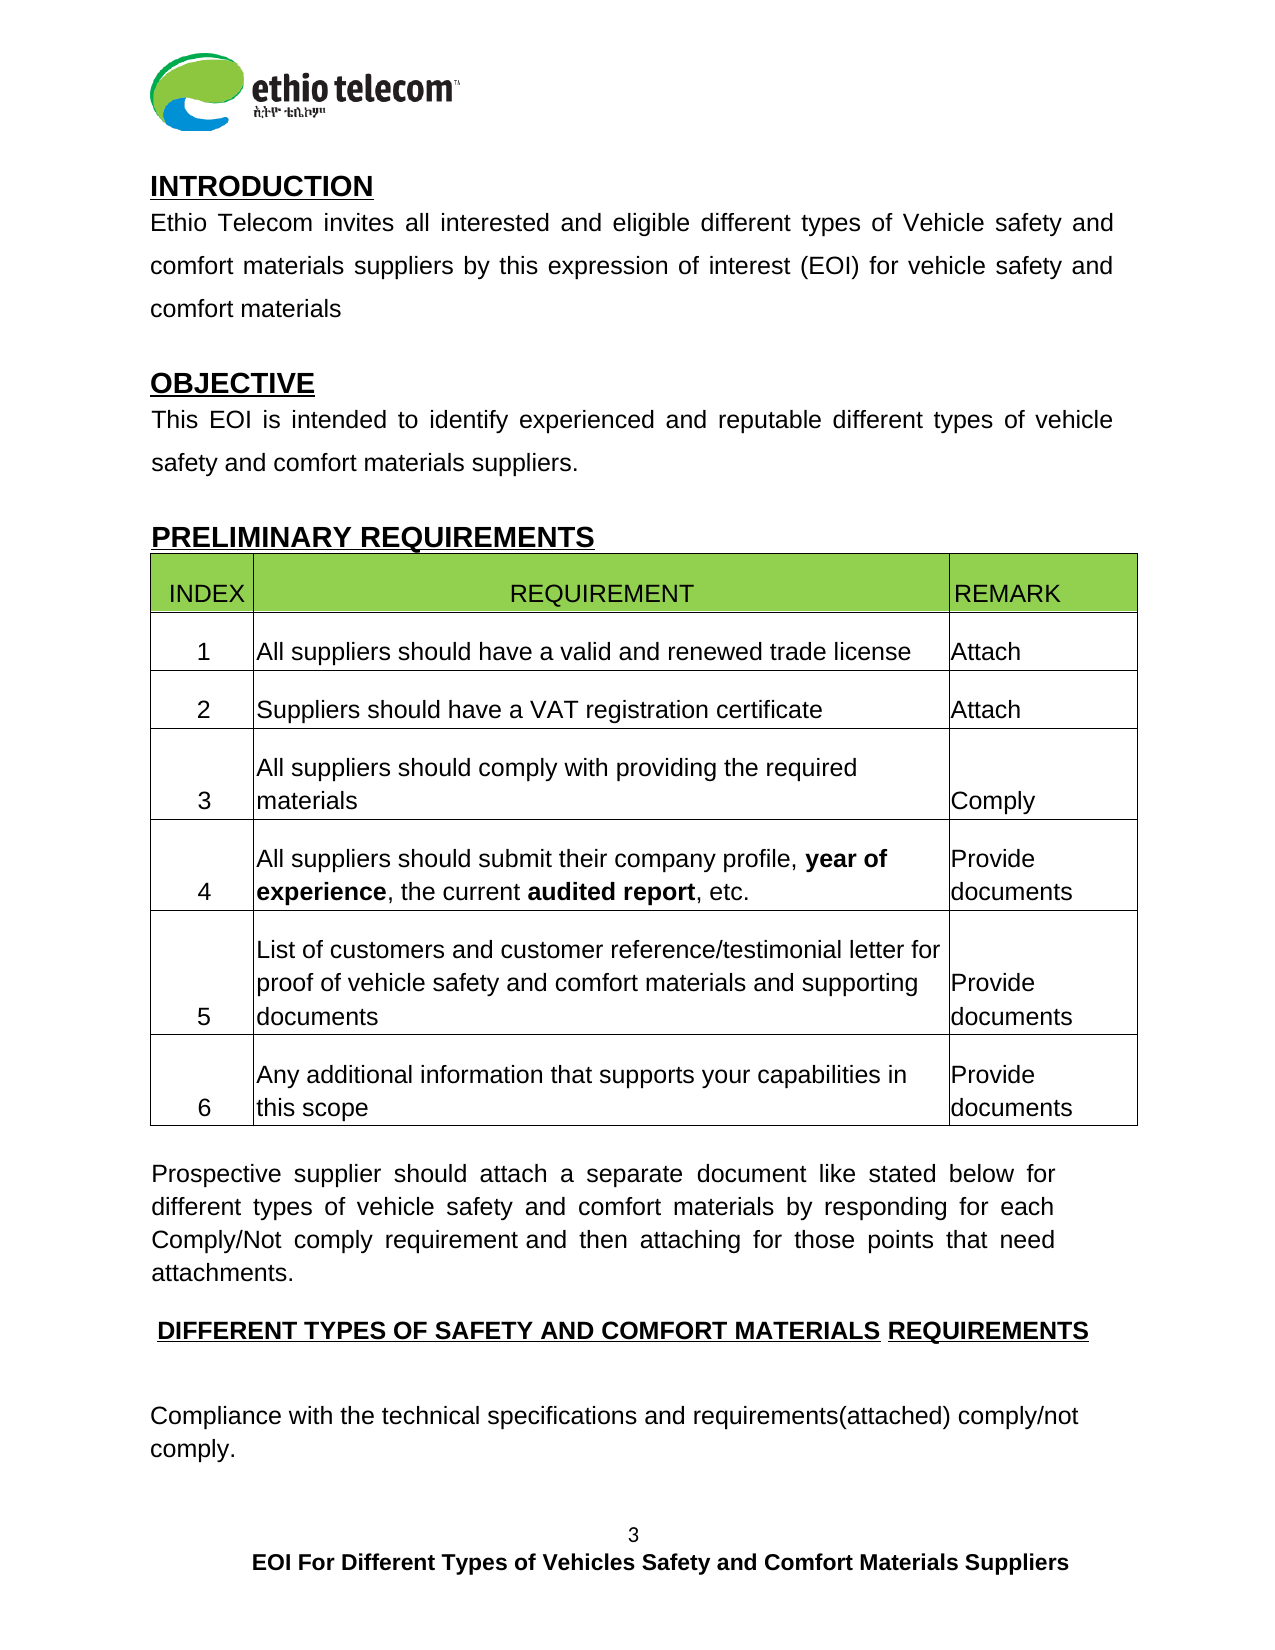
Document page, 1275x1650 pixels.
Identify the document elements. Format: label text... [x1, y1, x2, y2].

table_cell 4 [151, 820, 253, 910]
table_header REMARK [950, 554, 1137, 611]
table_cell Provide documents [950, 1035, 1137, 1125]
table_cell All suppliers should comply with providing the required materials [254, 729, 949, 819]
text This EOI is intended to identify experienced and reputable different types of vehicle safety and comfort materials suppliers. [151, 405, 1116, 477]
text PRELIMINARY REQUIREMENTS [151, 520, 1116, 553]
table_cell Provide documents [950, 820, 1137, 910]
subtitle Compliance with the technical specifications and requirements(attached) comply/not comply. [150, 1401, 1116, 1463]
table_cell All suppliers should have a valid and renewed trade license [254, 613, 949, 669]
table_cell Comply [950, 729, 1137, 819]
table_header INDEX [151, 554, 253, 611]
subtitle INTRODUCTION [150, 169, 1116, 203]
table_cell All suppliers should submit their company profile, year of experience, the current audited report, etc. [254, 820, 949, 910]
table_cell 3 [151, 729, 253, 819]
text Prospective supplier should attach a separate document like stated below for different types of vehicle safety and comfort materials by responding for each Comply/Not comply requirement and then attaching for those points that need attachments. [151, 1159, 1056, 1287]
table_cell Attach [950, 613, 1137, 669]
subtitle OBJECTIVE [150, 366, 1116, 400]
table_cell List of customers and customer reference/testimonial letter for proof of vehicle safety and comfort materials and supporting documents [254, 911, 949, 1034]
table_cell Provide documents [950, 911, 1137, 1034]
table_header REQUIREMENT [254, 554, 949, 611]
subtitle DIFFERENT TYPES OF SAFETY AND COMFORT MATERIALS REQUIREMENTS [150, 1316, 1116, 1344]
table_cell Suppliers should have a VAT registration certificate [254, 671, 949, 728]
table_cell Any additional information that supports your capabilities in this scope [254, 1035, 949, 1125]
table_cell Attach [950, 671, 1137, 728]
table_cell 6 [151, 1035, 253, 1125]
table_cell 5 [151, 911, 253, 1034]
table_cell 1 [151, 613, 253, 669]
table_cell 2 [151, 671, 253, 728]
text Ethio Telecom invites all interested and eligible different types of Vehicle safety and comfort materials suppliers by this expression of interest (EOI) for vehicle safety and comfort materials [150, 208, 1116, 323]
